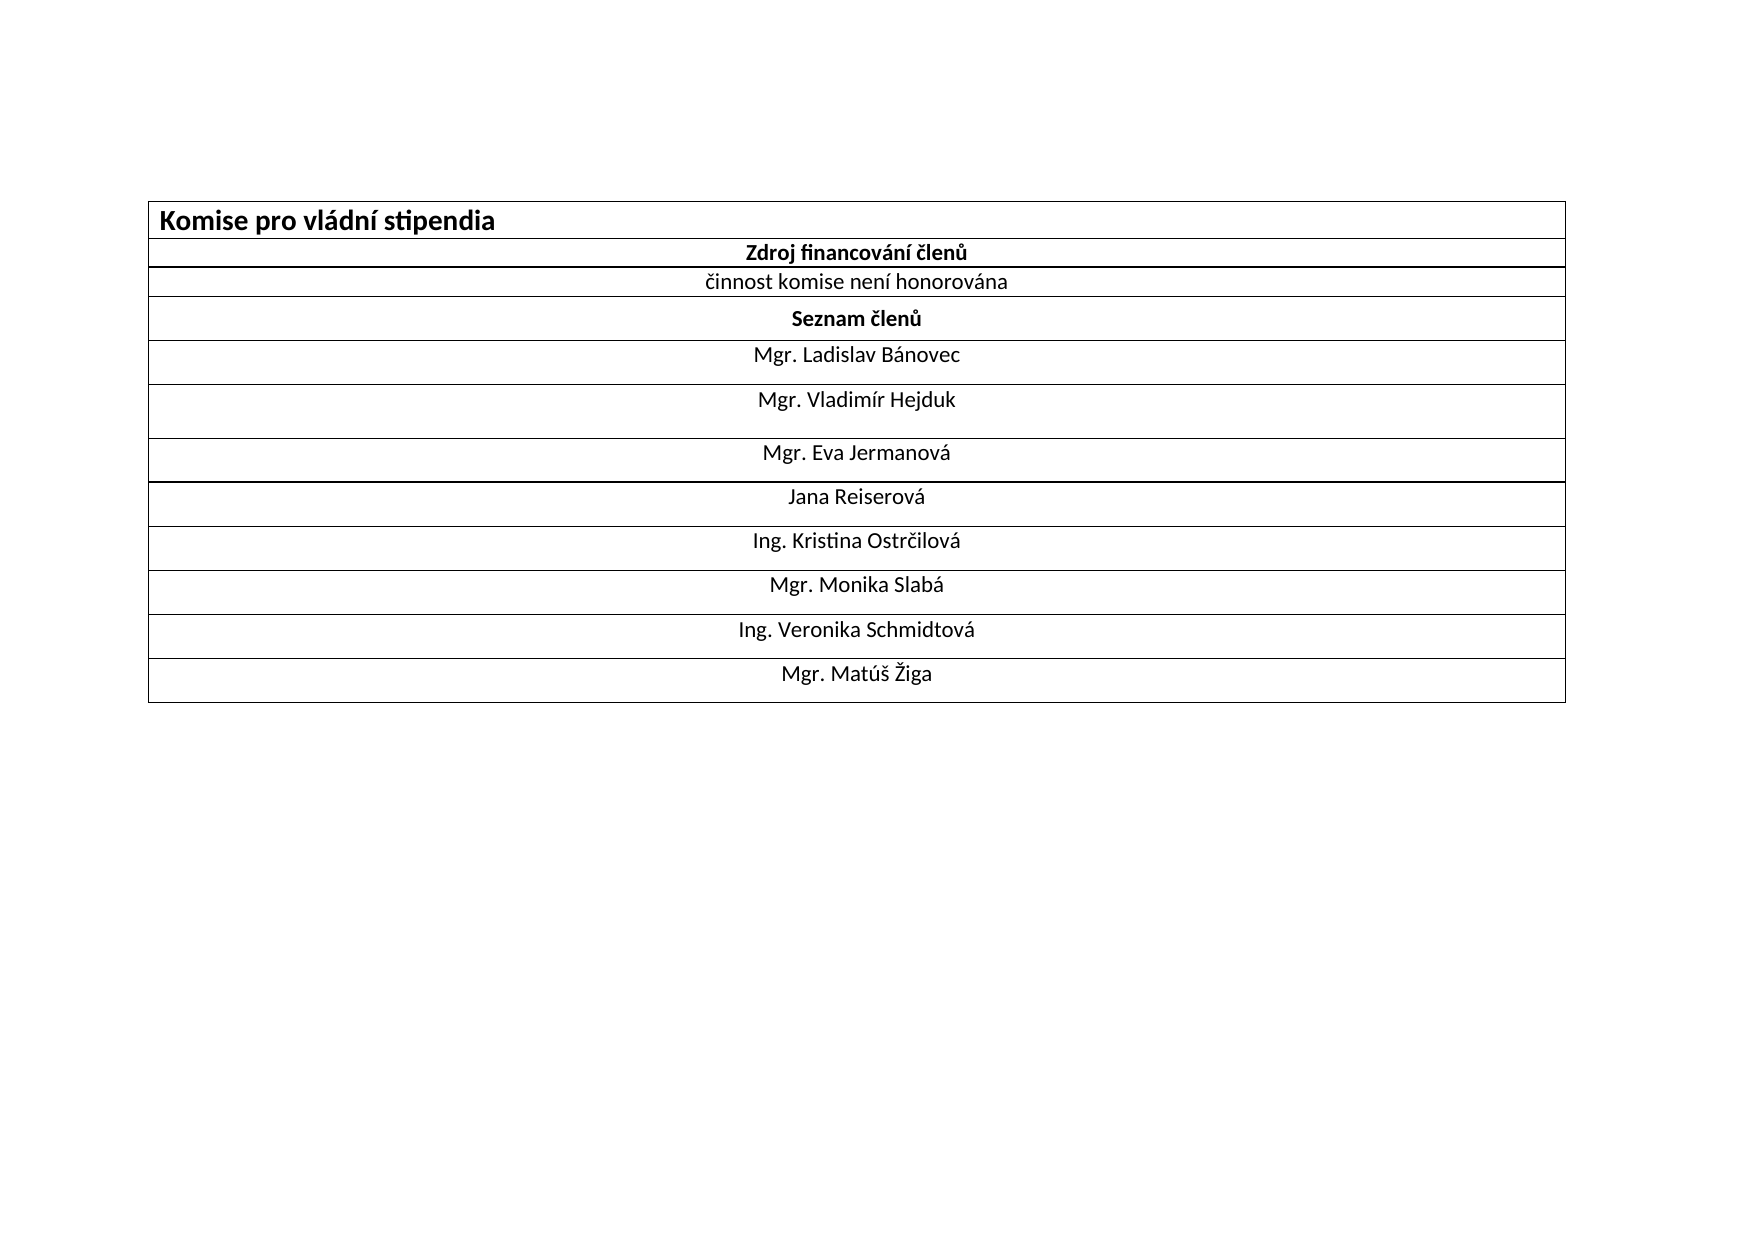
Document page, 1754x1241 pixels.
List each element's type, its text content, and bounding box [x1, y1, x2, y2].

table_cell Mgr. Matúš Žiga [149, 659, 1565, 702]
table_cell Jana Reiserová [149, 483, 1565, 526]
table_cell Mgr. Monika Slabá [149, 571, 1565, 614]
table_cell Mgr. Vladimír Hejduk [149, 385, 1565, 437]
table_cell Seznam členů [149, 297, 1565, 339]
table_header Komise pro vládní stipendia [149, 202, 1565, 237]
table_cell Zdroj financování členů [149, 239, 1565, 266]
table_cell Ing. Veronika Schmidtová [149, 615, 1565, 658]
table_cell Mgr. Eva Jermanová [149, 439, 1565, 481]
table_cell Ing. Kristina Ostrčilová [149, 527, 1565, 569]
table_cell činnost komise není honorována [149, 268, 1565, 296]
table_cell Mgr. Ladislav Bánovec [149, 341, 1565, 384]
